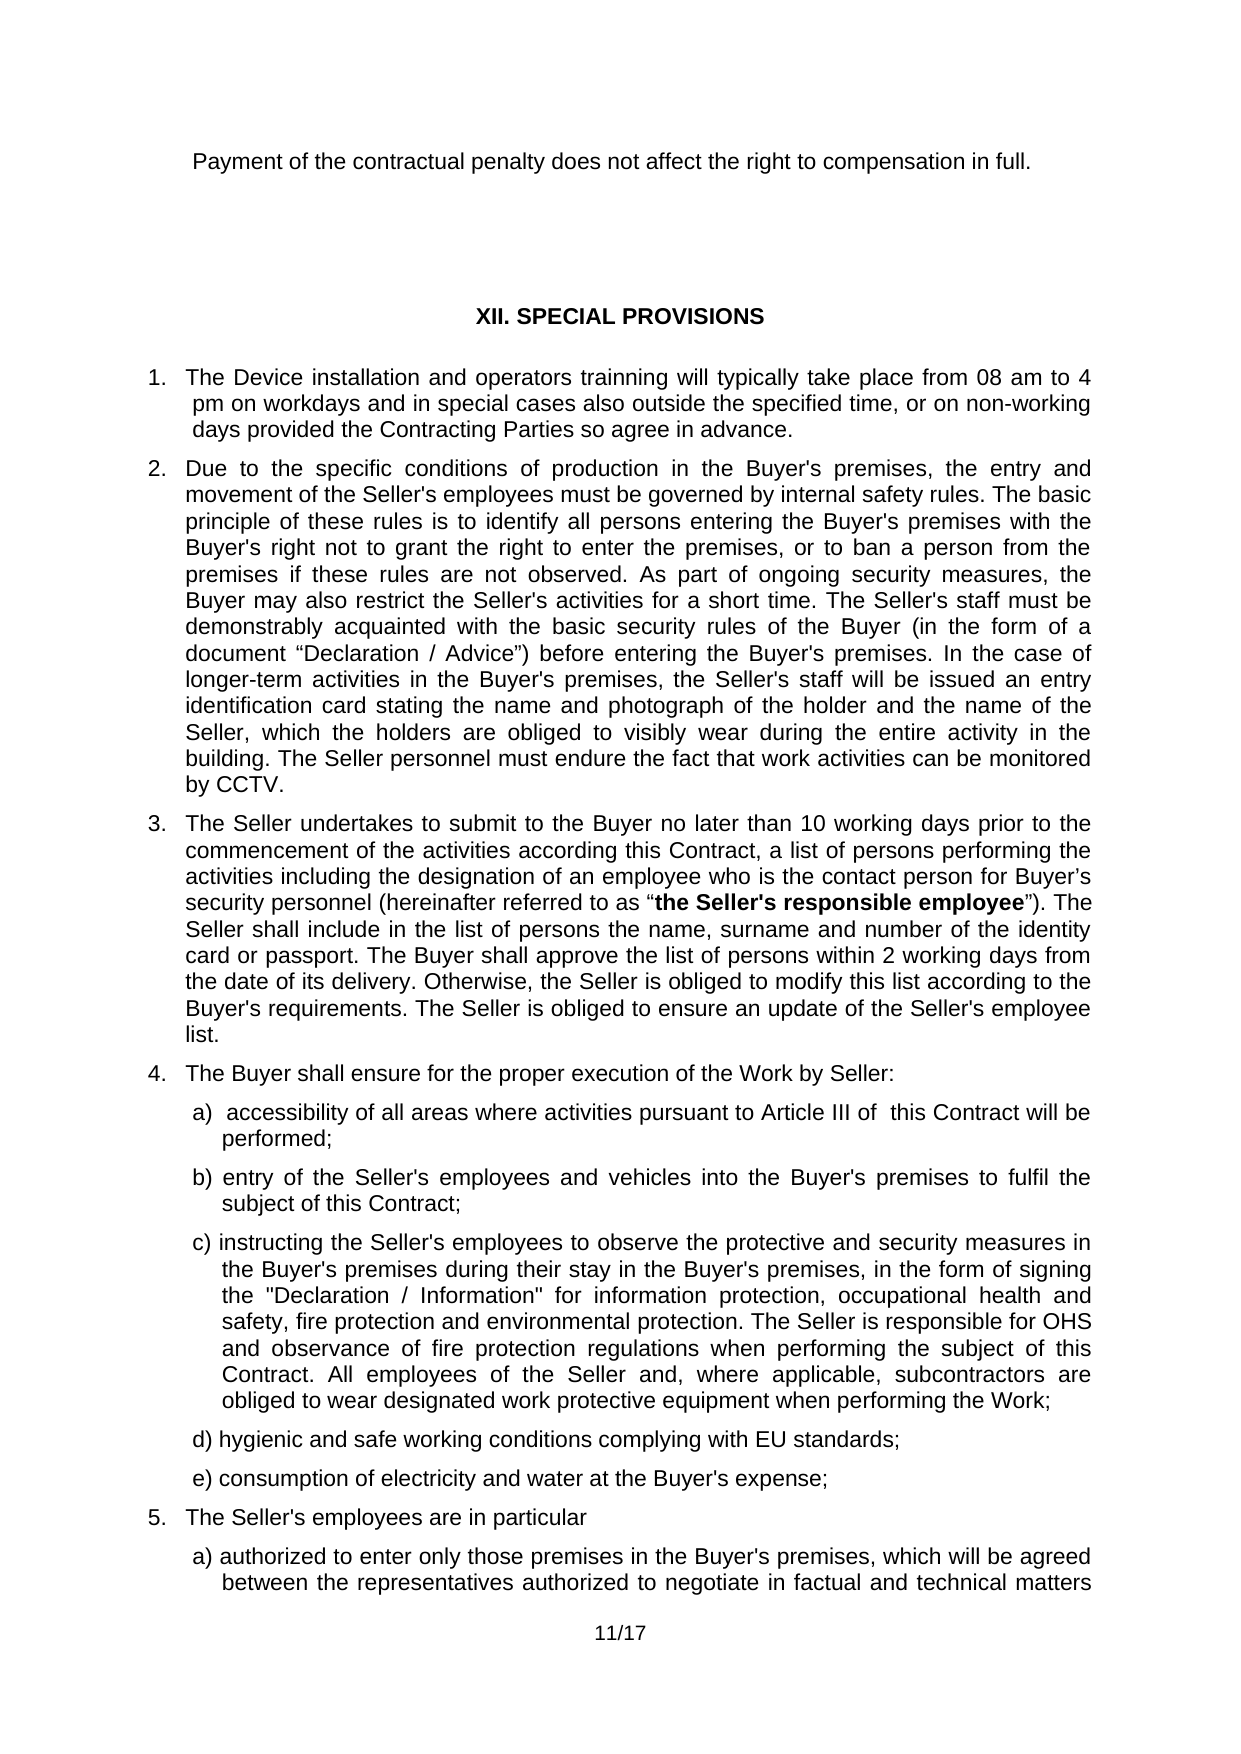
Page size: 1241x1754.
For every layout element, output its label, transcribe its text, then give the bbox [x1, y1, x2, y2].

text b) entry of the Seller's employees and vehicles into the Buyer's premises to fulfil the subject of this Contract; [192, 1164, 1092, 1217]
list The Seller's employees are in particular [148, 1504, 1092, 1530]
text c) instructing the Seller's employees to observe the protective and security measures in the Buyer's premises during their stay in the Buyer's premises, in the form of signing the "Declaration / Information" for information protection, occupational health and safety, fire protection and environmental protection. The Seller is responsible for OHS and observance of fire protection regulations when performing the subject of this Contract. All employees of the Seller and, where applicable, subcontractors are obliged to wear designated work protective equipment when performing the Work; [192, 1229, 1092, 1414]
list The Buyer shall ensure for the proper execution of the Work by Seller: [148, 1060, 1092, 1086]
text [192, 1543, 1092, 1595]
list The Device installation and operators trainning will typically take place from 08 am to 4 pm on workdays and in special cases also outside the specified time, or on non-working days provided the Contracting Parties so agree in advance. [148, 363, 1092, 443]
text d) hygienic and safe working conditions complying with EU standards; [192, 1426, 1092, 1452]
text xII. SPECIAL PROVISIONS [148, 303, 1092, 329]
text e) consumption of electricity and water at the Buyer's expense; [192, 1465, 1092, 1491]
text a) accessibility of all areas where activities pursuant to Article III of this Contract will be performed; [192, 1099, 1092, 1151]
list The Seller undertakes to submit to the Buyer no later than 10 working days prior to the commencement of the activities according this Contract, a list of persons performing the activities including the designation of an employee who is the contact person for Buyer’s security personnel (hereinafter referred to as “the Seller's responsible employee”). The Seller shall include in the list of persons the name, surname and number of the identity card or passport. The Buyer shall approve the list of persons within 2 working days from the date of its delivery. Otherwise, the Seller is obliged to modify this list according to the Buyer's requirements. The Seller is obliged to ensure an update of the Seller's employee list. [148, 810, 1092, 1047]
list Due to the specific conditions of production in the Buyer's premises, the entry and movement of the Seller's employees must be governed by internal safety rules. The basic principle of these rules is to identify all persons entering the Buyer's premises with the Buyer's right not to grant the right to enter the premises, or to ban a person from the premises if these rules are not observed. As part of ongoing security measures, the Buyer may also restrict the Seller's activities for a short time. The Seller's staff must be demonstrably acquainted with the basic security rules of the Buyer (in the form of a document “Declaration / Advice”) before entering the Buyer's premises. In the case of longer-term activities in the Buyer's premises, the Seller's staff will be issued an entry identification card stating the name and photograph of the holder and the name of the Seller, which the holders are obliged to visibly wear during the entire activity in the building. The Seller personnel must endure the fact that work activities can be monitored by CCTV. [148, 455, 1092, 798]
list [148, 148, 1092, 174]
